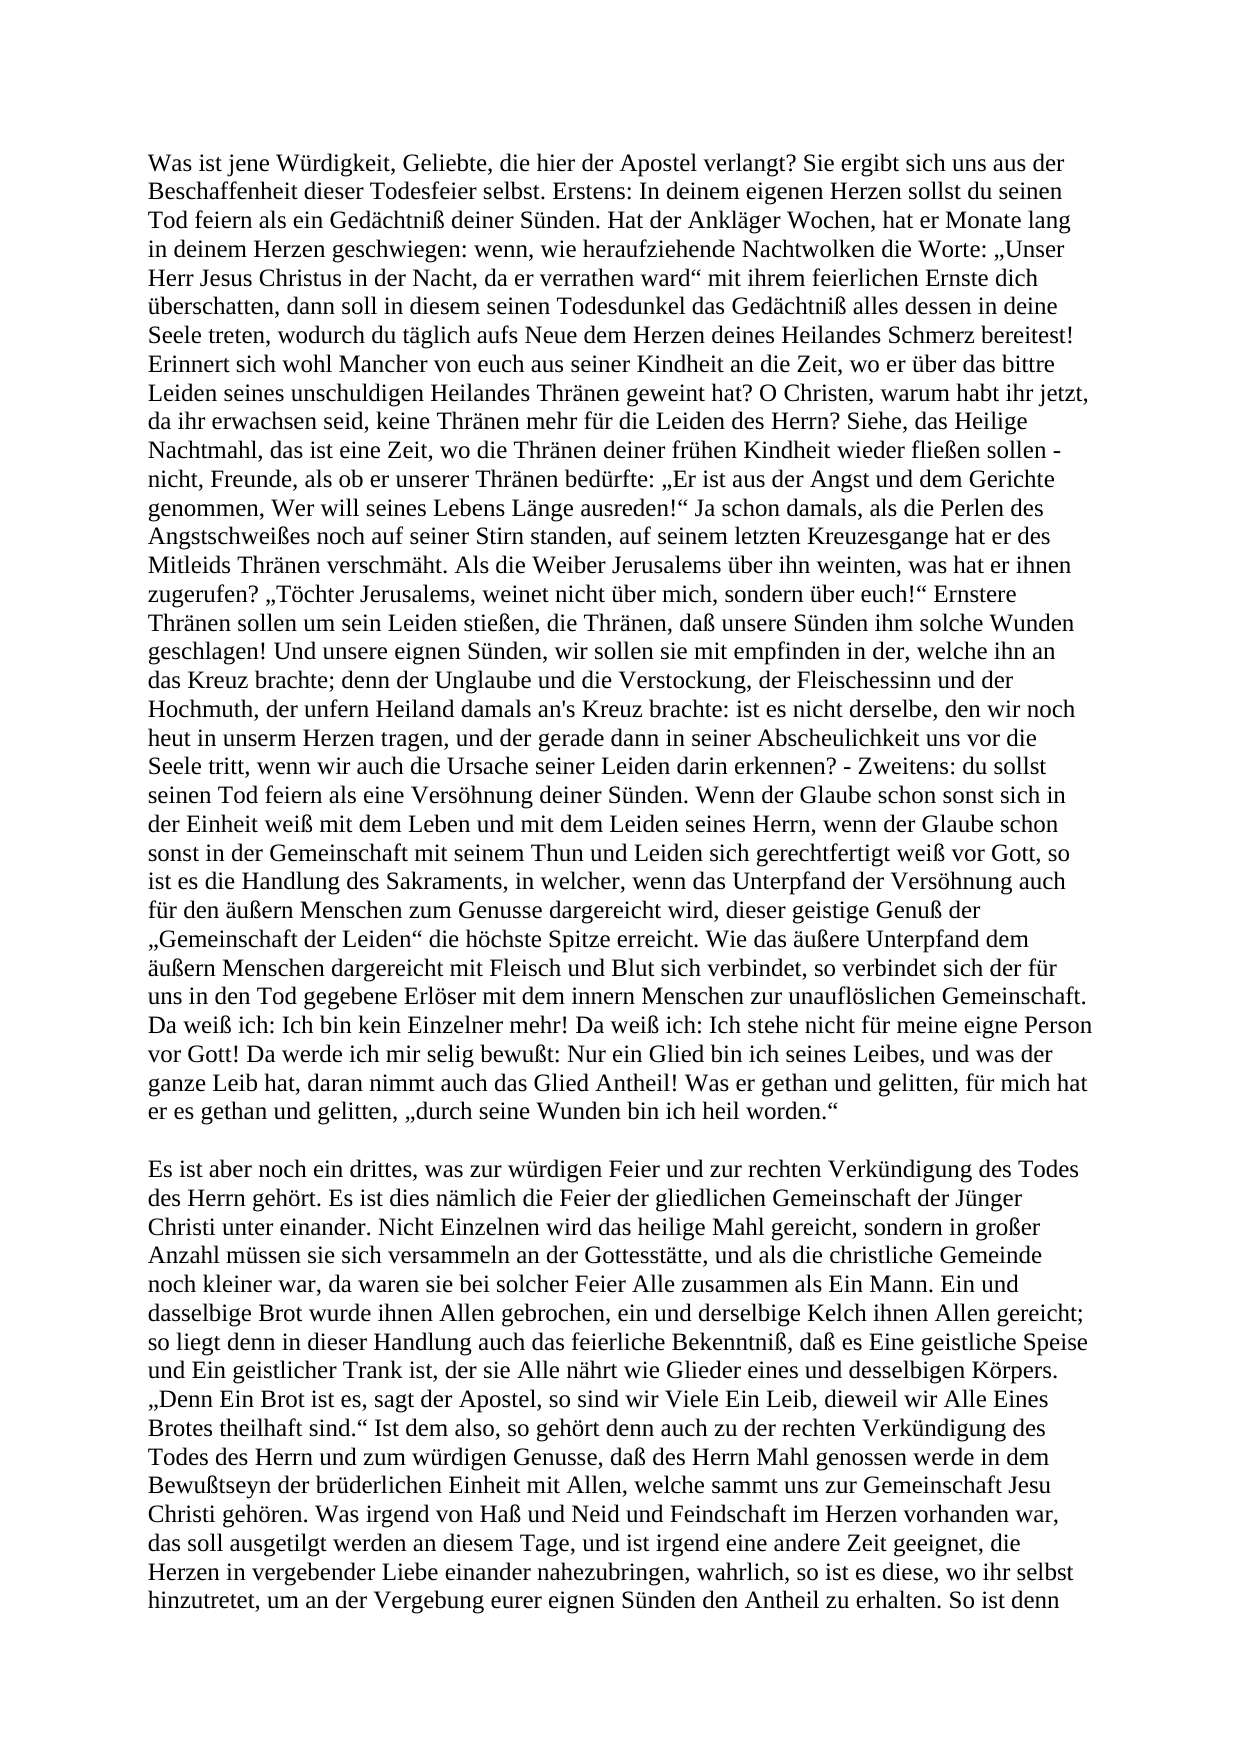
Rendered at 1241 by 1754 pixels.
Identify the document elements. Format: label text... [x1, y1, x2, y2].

text Was ist jene Würdigkeit, Geliebte, die hier der Apostel verlangt? Sie ergibt sich uns aus der Beschaffenheit dieser Todesfeier selbst. Erstens: In deinem eigenen Herzen sollst du seinen Tod feiern als ein Gedächtniß deiner Sünden. Hat der Ankläger Wochen, hat er Monate lang in deinem Herzen geschwiegen: wenn, wie heraufziehende Nachtwolken die Worte: „Unser Herr Jesus Christus in der Nacht, da er verrathen ward“ mit ihrem feierlichen Ernste dich überschatten, dann soll in diesem seinen Todesdunkel das Gedächtniß alles dessen in deine Seele treten, wodurch du täglich aufs Neue dem Herzen deines Heilandes Schmerz bereitest! Erinnert sich wohl Mancher von euch aus seiner Kindheit an die Zeit, wo er über das bittre Leiden seines unschuldigen Heilandes Thränen geweint hat? O Christen, warum habt ihr jetzt, da ihr erwachsen seid, keine Thränen mehr für die Leiden des Herrn? Siehe, das Heilige Nachtmahl, das ist eine Zeit, wo die Thränen deiner frühen Kindheit wieder fließen sollen - nicht, Freunde, als ob er unserer Thränen bedürfte: „Er ist aus der Angst und dem Gerichte genommen, Wer will seines Lebens Länge ausreden!“ Ja schon damals, als die Perlen des Angstschweißes noch auf seiner Stirn standen, auf seinem letzten Kreuzesgange hat er des Mitleids Thränen verschmäht. Als die Weiber Jerusalems über ihn weinten, was hat er ihnen zugerufen? „Töchter Jerusalems, weinet nicht über mich, sondern über euch!“ Ernstere Thränen sollen um sein Leiden stießen, die Thränen, daß unsere Sünden ihm solche Wunden geschlagen! Und unsere eignen Sünden, wir sollen sie mit empfinden in der, welche ihn an das Kreuz brachte; denn der Unglaube und die Verstockung, der Fleischessinn und der Hochmuth, der unfern Heiland damals an's Kreuz brachte: ist es nicht derselbe, den wir noch heut in unserm Herzen tragen, und der gerade dann in seiner Abscheulichkeit uns vor die Seele tritt, wenn wir auch die Ursache seiner Leiden darin erkennen? - Zweitens: du sollst seinen Tod feiern als eine Versöhnung deiner Sünden. Wenn der Glaube schon sonst sich in der Einheit weiß mit dem Leben und mit dem Leiden seines Herrn, wenn der Glaube schon sonst in der Gemeinschaft mit seinem Thun und Leiden sich gerechtfertigt weiß vor Gott, so ist es die Handlung des Sakraments, in welcher, wenn das Unterpfand der Versöhnung auch für den äußern Menschen zum Genusse dargereicht wird, dieser geistige Genuß der „Gemeinschaft der Leiden“ die höchste Spitze erreicht. Wie das äußere Unterpfand dem äußern Menschen dargereicht mit Fleisch und Blut sich verbindet, so verbindet sich der für uns in den Tod gegebene Erlöser mit dem innern Menschen zur unauflöslichen Gemeinschaft. Da weiß ich: Ich bin kein Einzelner mehr! Da weiß ich: Ich stehe nicht für meine eigne Person vor Gott! Da werde ich mir selig bewußt: Nur ein Glied bin ich seines Leibes, und was der ganze Leib hat, daran nimmt auch das Glied Antheil! Was er gethan und gelitten, für mich hat er es gethan und gelitten, „durch seine Wunden bin ich heil worden.“ [148, 148, 1093, 1125]
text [148, 1154, 1093, 1614]
